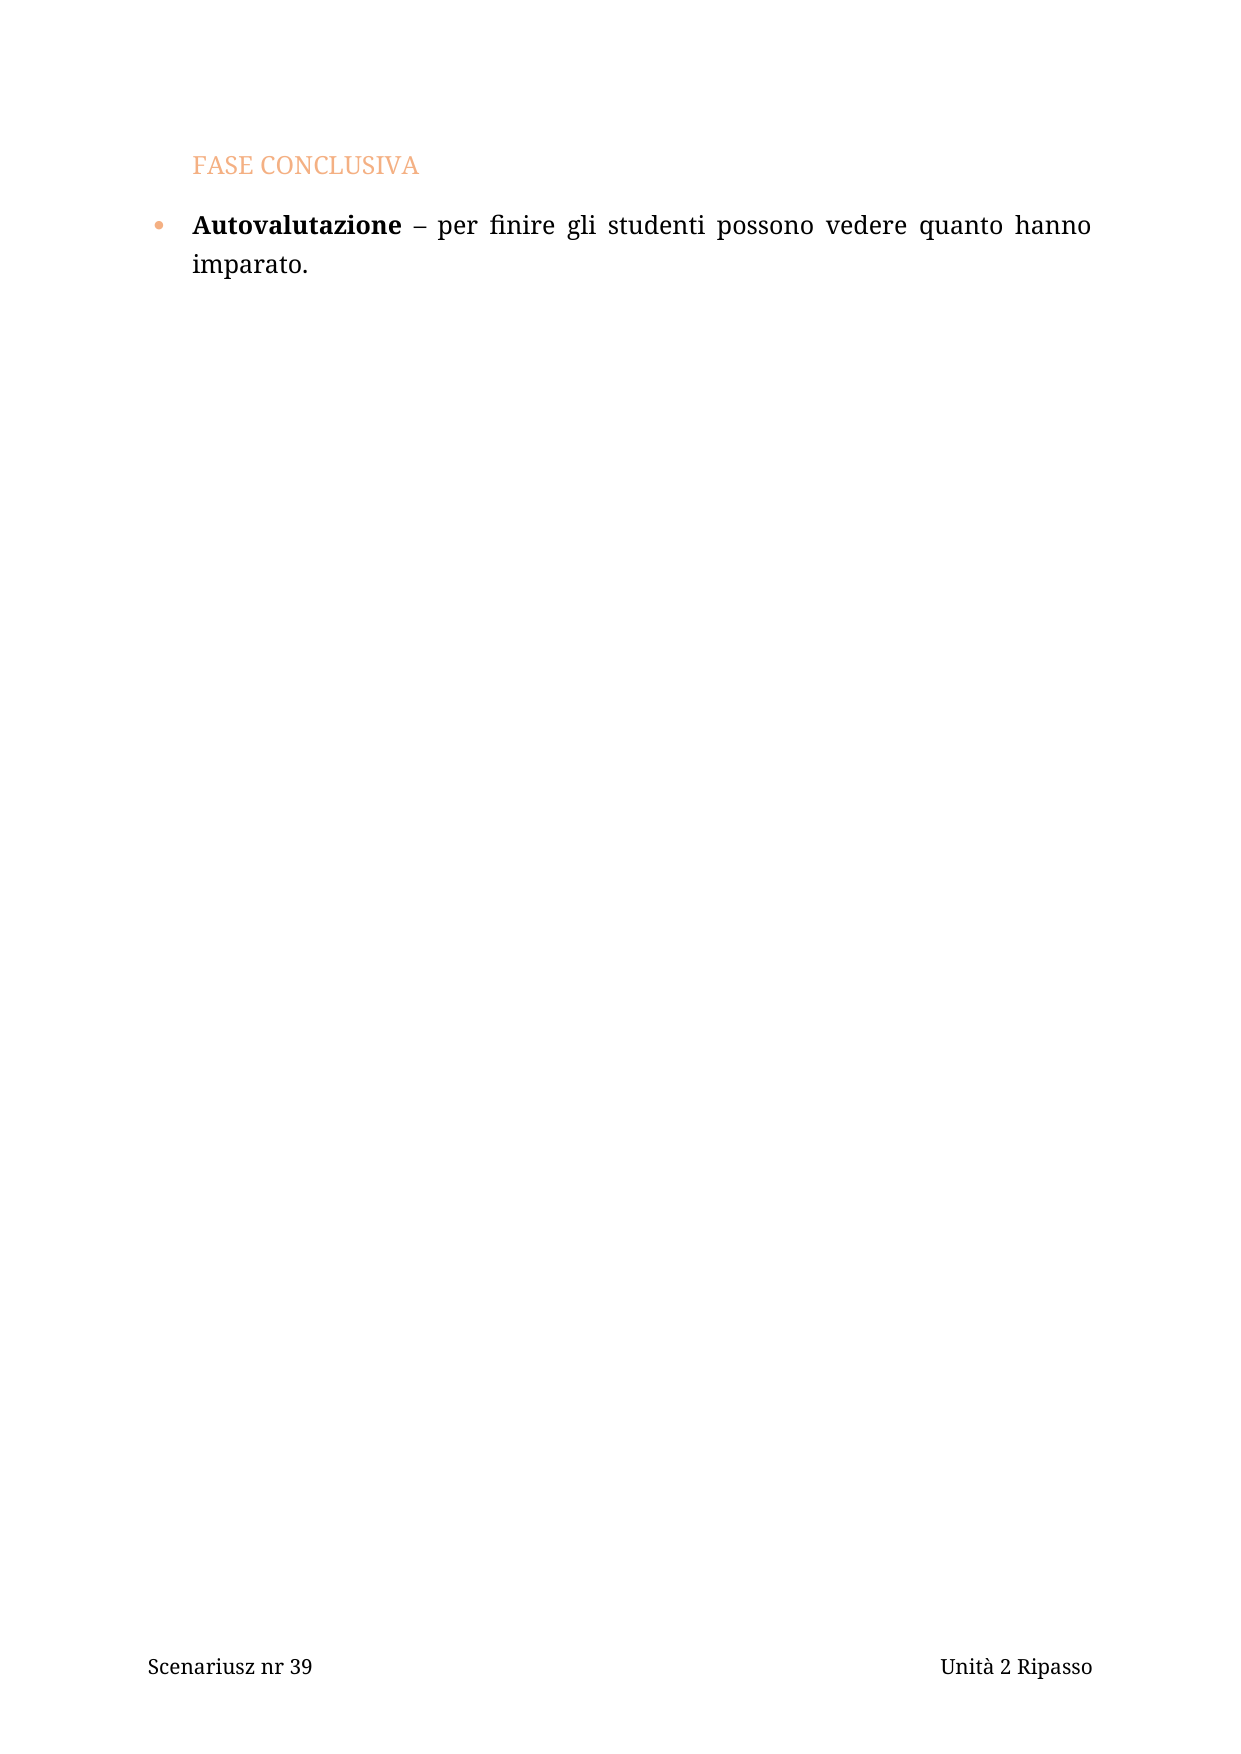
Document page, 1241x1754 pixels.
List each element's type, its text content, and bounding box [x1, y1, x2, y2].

text FASE CONCLUSIVA [192, 148, 1093, 182]
list Autovalutazione – per finire gli studenti possono vedere quanto hanno imparato. [154, 208, 1093, 281]
